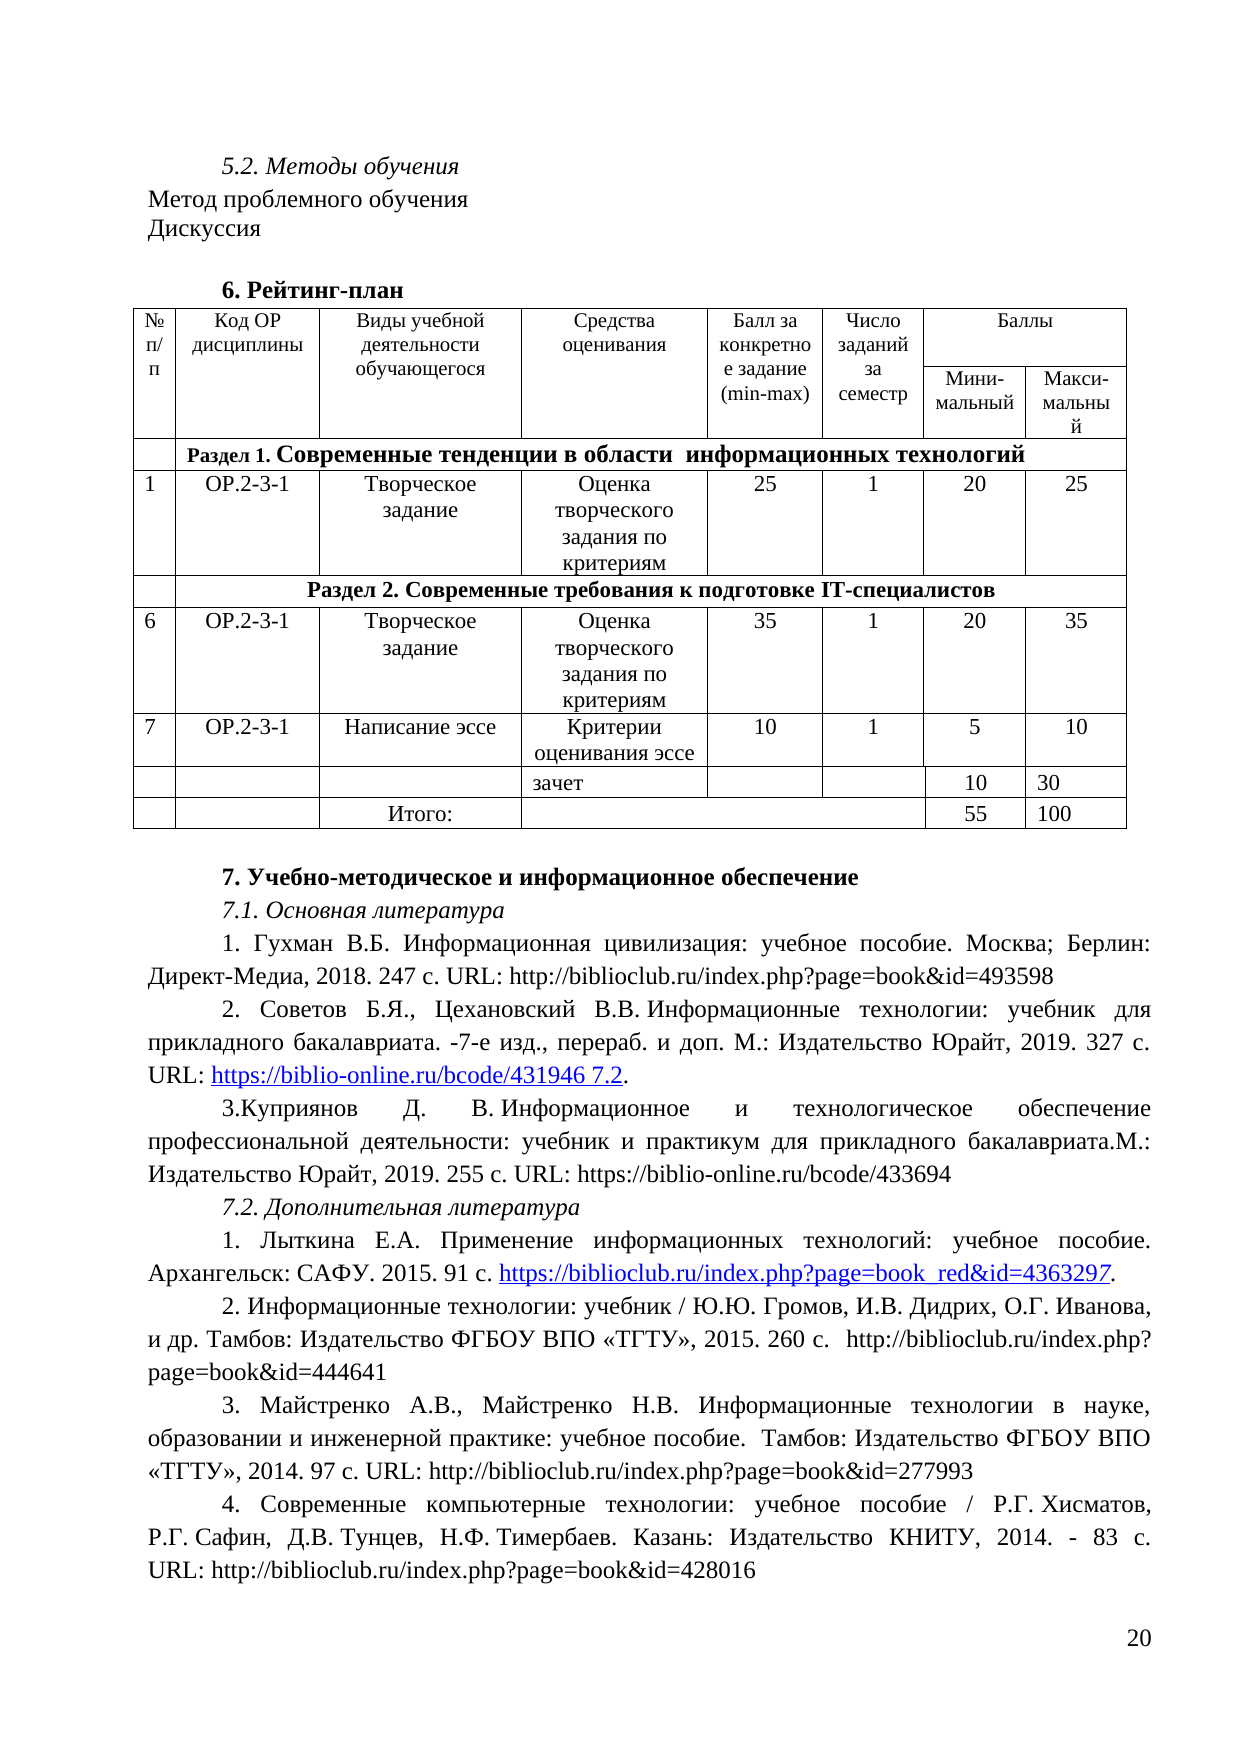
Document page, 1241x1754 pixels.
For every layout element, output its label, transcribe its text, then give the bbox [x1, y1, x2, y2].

table_cell [176, 798, 319, 828]
table_header Код ОР дисциплины [176, 309, 319, 438]
table_cell 1 [134, 471, 175, 575]
table_cell [134, 798, 175, 828]
table_cell [134, 767, 175, 797]
table_cell [134, 439, 175, 469]
table_cell Раздел 2. Современные требования к подготовке IT-специалистов [176, 576, 1126, 607]
table_cell Итого: [320, 798, 521, 828]
text 5.2. Методы обучения [148, 151, 1152, 180]
table_header Баллы [924, 309, 1126, 366]
table_cell ОР.2-3-1 [176, 608, 319, 713]
table_cell 25 [708, 471, 822, 575]
text Дискуссия [148, 213, 1152, 242]
table_cell Критерии оценивания эссе [522, 714, 707, 766]
table_header № п/п [134, 309, 175, 438]
table_header Виды учебной деятельности обучающегося [320, 309, 521, 438]
table_cell Оценка творческого задания по критериям [522, 608, 707, 713]
text 7. Учебно-методическое и информационное обеспечение [148, 862, 1152, 891]
table_cell 10 [1026, 714, 1126, 766]
text 2. Информационные технологии: учебник / Ю.Ю. Громов, И.В. Дидрих, О.Г. Иванова, и др. Тамбов: Издательство ФГБОУ ВПО «ТГТУ», 2015. 260 с. http://biblioclub.ru/index.php?page=book&id=444641 [148, 1291, 1152, 1386]
table_cell 10 [708, 714, 822, 766]
table_cell [522, 798, 925, 828]
table_cell [176, 767, 319, 797]
table_cell 1 [823, 608, 923, 713]
table_cell 7 [134, 714, 175, 766]
table_cell [708, 767, 822, 797]
table_cell 5 [924, 714, 1025, 766]
text 3. Майстренко А.В., Майстренко Н.В. Информационные технологии в науке, образовании и инженерной практике: учебное пособие. Тамбов: Издательство ФГБОУ ВПО «ТГТУ», 2014. 97 с. URL: http://biblioclub.ru/index.php?page=book&id=277993 [148, 1390, 1152, 1485]
table_cell зачет [522, 767, 707, 797]
table_header Балл за конкретное задание (min-max) [708, 309, 822, 438]
text 4. Современные компьютерные технологии: учебное пособие / Р.Г. Хисматов, Р.Г. Сафин, Д.В. Тунцев, Н.Ф. Тимербаев. Казань: Издательство КНИТУ, 2014. - 83 с. URL: http://biblioclub.ru/index.php?page=book&id=428016 [148, 1489, 1152, 1584]
table_cell Написание эссе [320, 714, 521, 766]
table_cell Оценка творческого задания по критериям [522, 471, 707, 575]
text 1. Гухман В.Б. Информационная цивилизация: учебное пособие. Москва; Берлин: Директ-Медиа, 2018. 247 с. URL: http://biblioclub.ru/index.php?page=book&id=493598 [148, 928, 1152, 990]
table_cell 100 [1026, 798, 1126, 828]
text Метод проблемного обучения [148, 184, 1152, 213]
table_cell 10 [926, 767, 1025, 797]
table_cell 35 [1026, 608, 1126, 713]
table_cell Творческое задание [320, 471, 521, 575]
text 1. Лыткина Е.А. Применение информационных технологий: учебное пособие. Архангельск: САФУ. 2015. 91 с. https://biblioclub.ru/index.php?page=book_red&id=4363297. [148, 1225, 1152, 1287]
table_cell ОР.2-3-1 [176, 471, 319, 575]
table_cell [823, 767, 925, 797]
text 7.1. Основная литература [148, 895, 1152, 924]
text 2. Советов Б.Я., Цехановский В.В. Информационные технологии: учебник для прикладного бакалавриата. -7-е изд., перераб. и доп. М.: Издательство Юрайт, 2019. 327 с. URL: https://biblio-online.ru/bcode/431946 7.2. [148, 994, 1152, 1089]
table_cell [320, 767, 521, 797]
table_cell 20 [924, 608, 1025, 713]
text 3.Куприянов Д. В. Информационное и технологическое обеспечение профессиональной деятельности: учебник и практикум для прикладного бакалавриата.М.: Издательство Юрайт, 2019. 255 с. URL: https://biblio-online.ru/bcode/433694 [148, 1093, 1152, 1188]
table_cell 25 [1026, 471, 1126, 575]
table_cell 55 [926, 798, 1025, 828]
text 6. Рейтинг-план [148, 275, 1152, 303]
table_header Средства оценивания [522, 309, 707, 438]
table_cell 1 [823, 471, 923, 575]
table_cell 35 [708, 608, 822, 713]
table_cell Мини-мальный [924, 367, 1025, 438]
table_header Число заданий за семестр [823, 309, 923, 438]
text 7.2. Дополнительная литература [148, 1192, 1152, 1221]
table_cell Раздел 1. Современные тенденции в области информационных технологий [176, 439, 1126, 469]
table_cell 30 [1026, 767, 1126, 797]
table_cell ОР.2-3-1 [176, 714, 319, 766]
table_cell Творческое задание [320, 608, 521, 713]
table_cell 20 [924, 471, 1025, 575]
table_cell 1 [823, 714, 923, 766]
table_cell [134, 576, 175, 607]
table_cell Макси-мальный [1026, 367, 1126, 438]
table_cell 6 [134, 608, 175, 713]
